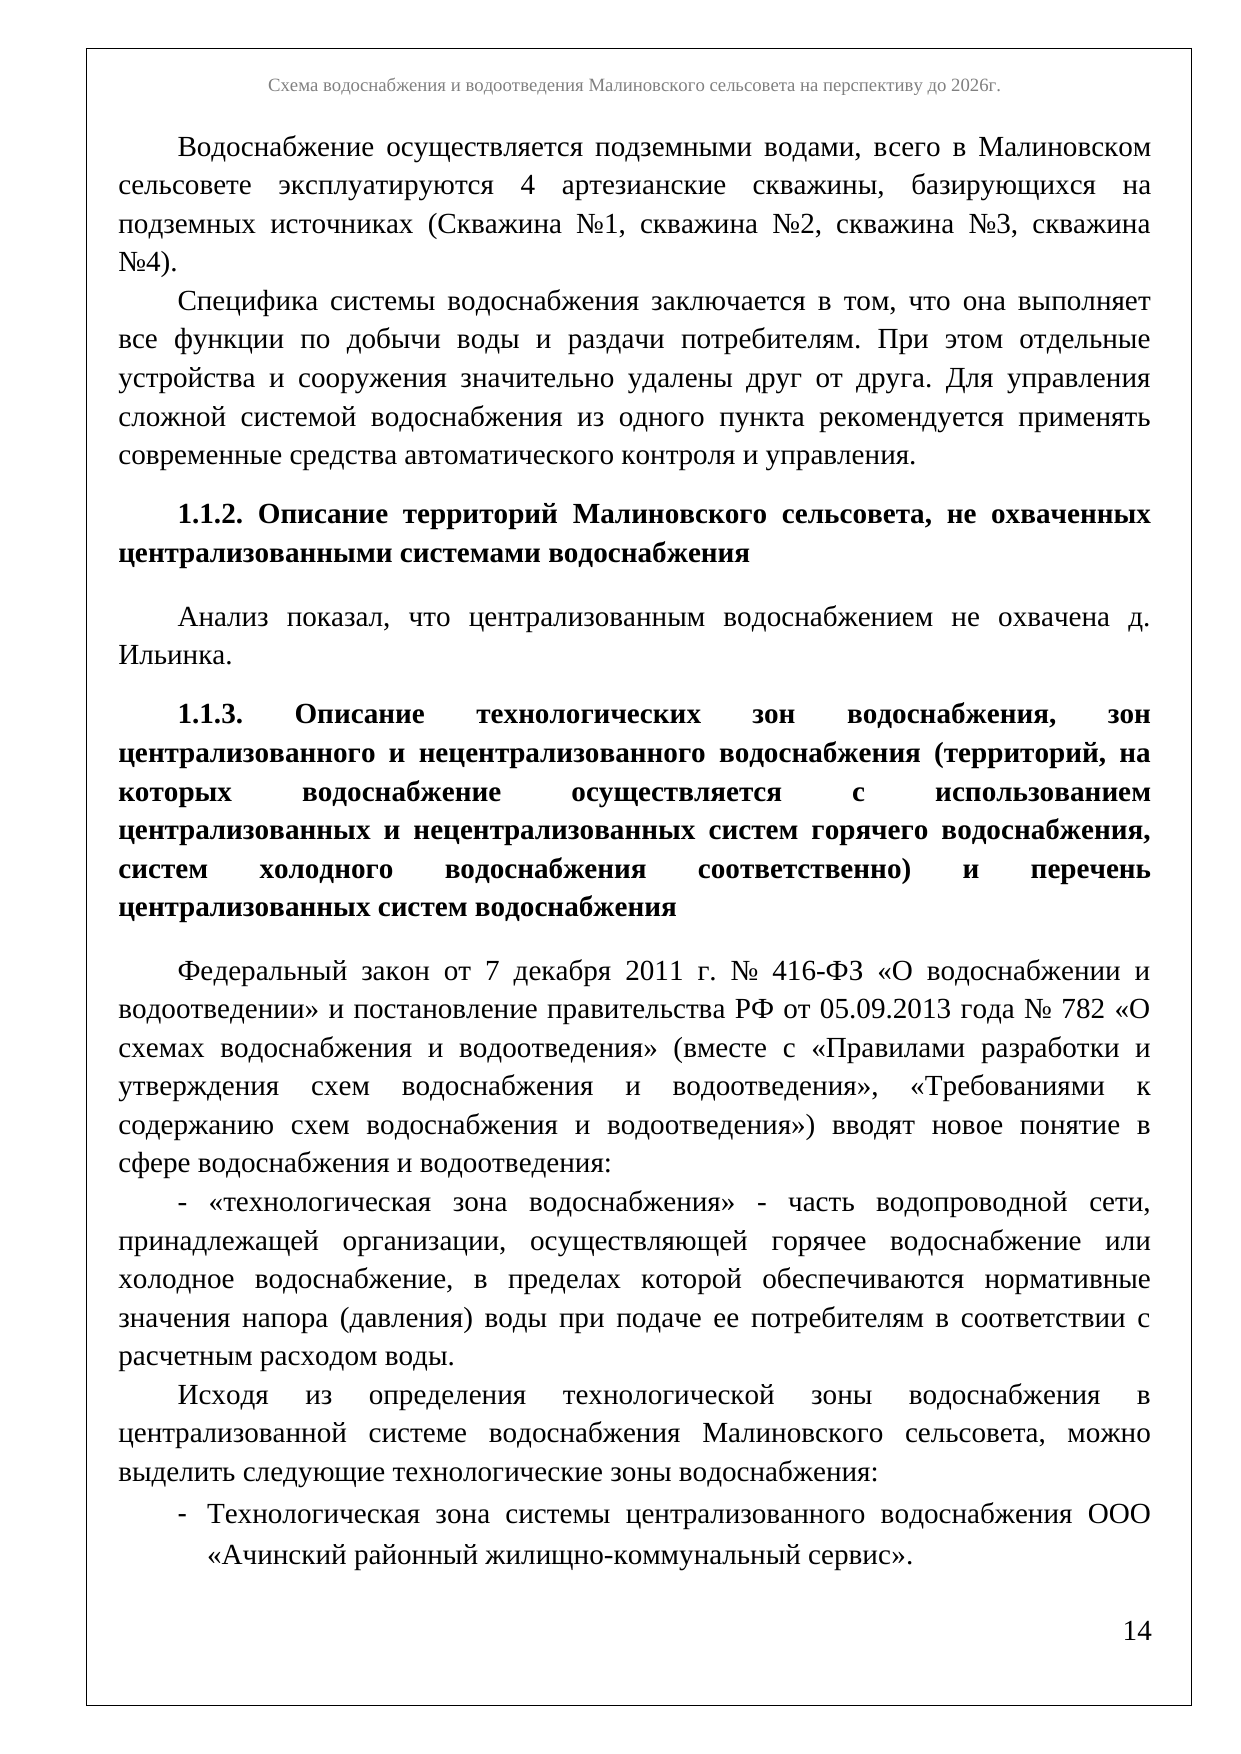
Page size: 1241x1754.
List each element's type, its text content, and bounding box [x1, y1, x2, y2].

text - «технологическая зона водоснабжения» - часть водопроводной сети, принадлежащей организации, осуществляющей горячее водоснабжение или холодное водоснабжение, в пределах которой обеспечиваются нормативные значения напора (давления) воды при подаче ее потребителям в соответствии с расчетным расходом воды. [118, 1184, 1152, 1372]
text Федеральный закон от 7 декабря 2011 г. № 416-ФЗ «О водоснабжении и водоотведении» и постановление правительства РФ от 05.09.2013 года № 782 «О схемах водоснабжения и водоотведения» (вместе с «Правилами разработки и утверждения схем водоснабжения и водоотведения», «Требованиями к содержанию схем водоснабжения и водоотведения») вводят новое понятие в сфере водоснабжения и водоотведения: [118, 953, 1152, 1179]
subtitle 1.1.3. Описание технологических зон водоснабжения, зон централизованного и нецентрализованного водоснабжения (территорий, на которых водоснабжение осуществляется с использованием централизованных и нецентрализованных систем горячего водоснабжения, систем холодного водоснабжения соответственно) и перечень централизованных систем водоснабжения [118, 697, 1152, 923]
text Анализ показал, что централизованным водоснабжением не охвачена д. Ильинка. [118, 599, 1152, 671]
subtitle 1.1.2. Описание территорий Малиновского сельсовета, не охваченных централизованными системами водоснабжения [118, 497, 1152, 569]
text Исходя из определения технологической зоны водоснабжения в централизованной системе водоснабжения Малиновского сельсовета, можно выделить следующие технологические зоны водоснабжения: [118, 1377, 1152, 1487]
list Технологическая зона системы централизованного водоснабжения ООО «Ачинский районный жилищно-коммунальный сервис». [177, 1492, 1152, 1571]
text Водоснабжение осуществляется подземными водами, всего в Малиновском сельсовете эксплуатируются 4 артезианские скважины, базирующихся на подземных источниках (Скважина №1, скважина №2, скважина №3, скважина №4). [118, 129, 1152, 278]
text Специфика системы водоснабжения заключается в том, что она выполняет все функции по добычи воды и раздачи потребителям. При этом отдельные устройства и сооружения значительно удалены друг от друга. Для управления сложной системой водоснабжения из одного пункта рекомендуется применять современные средства автоматического контроля и управления. [118, 283, 1152, 471]
